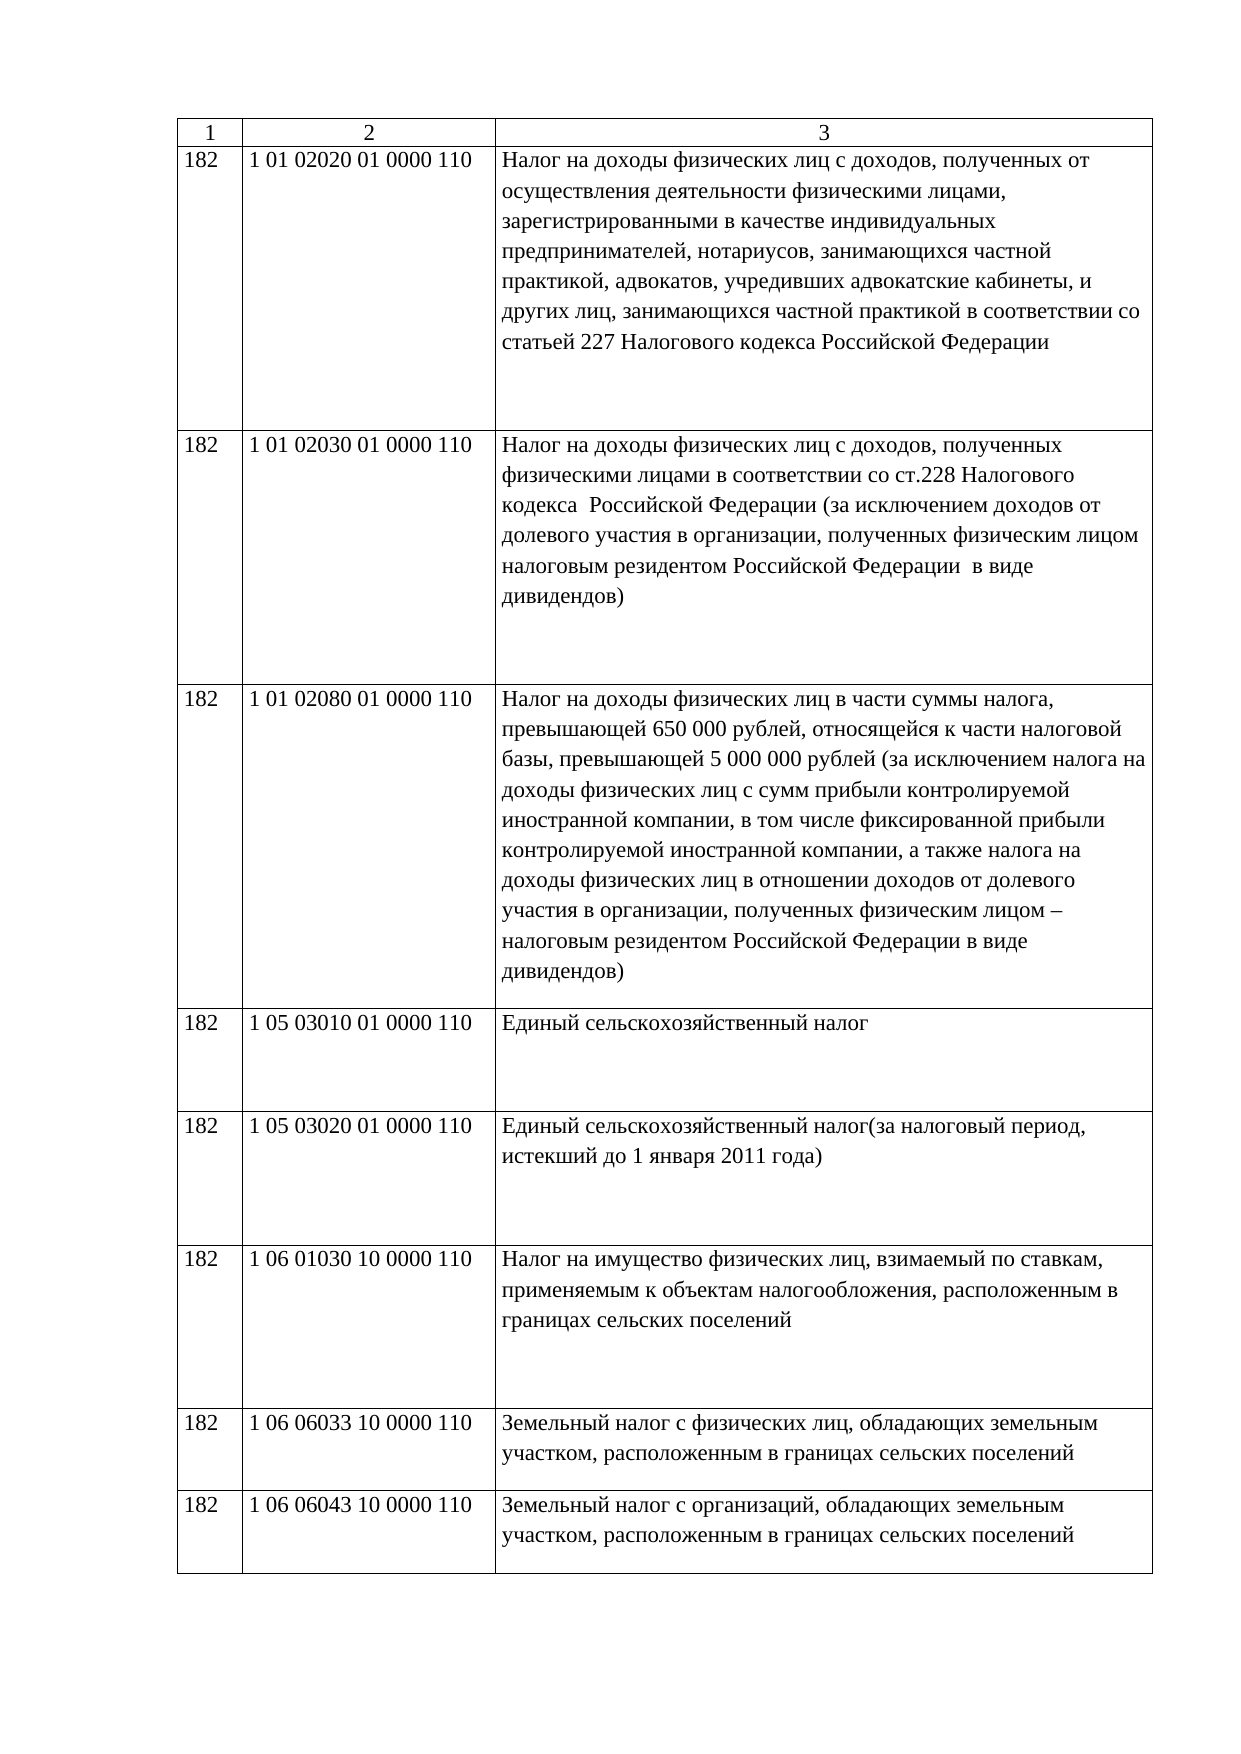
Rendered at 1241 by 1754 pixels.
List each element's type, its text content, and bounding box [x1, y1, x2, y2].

table_cell 1 05 03020 01 0000 110 [243, 1112, 495, 1244]
table_cell Налог на доходы физических лиц с доходов, полученных от осуществления деятельности физическими лицами, зарегистрированными в качестве индивидуальных предпринимателей, нотариусов, занимающихся частной практикой, адвокатов, учредивших адвокатские кабинеты, и других лиц, занимающихся частной практикой в соответствии со статьей 227 Налогового кодекса Российской Федерации [496, 147, 1152, 430]
table_cell Налог на имущество физических лиц, взимаемый по ставкам, применяемым к объектам налогообложения, расположенным в границах сельских поселений [496, 1246, 1152, 1408]
table_cell Налог на доходы физических лиц с доходов, полученных физическими лицами в соответствии со ст.228 Налогового кодекса Российской Федерации (за исключением доходов от долевого участия в организации, полученных физическим лицом налоговым резидентом Российской Федерации в виде дивидендов) [496, 431, 1152, 684]
table_cell 182 [178, 431, 242, 684]
table_cell 1 06 06033 10 0000 110 [243, 1409, 495, 1490]
table_cell Единый сельскохозяйственный налог [496, 1009, 1152, 1111]
table_cell 182 [178, 1409, 242, 1490]
table_cell 1 01 02020 01 0000 110 [243, 147, 495, 430]
table_cell 1 06 06043 10 0000 110 [243, 1491, 495, 1573]
table_cell 1 01 02030 01 0000 110 [243, 431, 495, 684]
table_cell Налог на доходы физических лиц в части суммы налога, превышающей 650 000 рублей, относящейся к части налоговой базы, превышающей 5 000 000 рублей (за исключением налога на доходы физических лиц с сумм прибыли контролируемой иностранной компании, в том числе фиксированной прибыли контролируемой иностранной компании, а также налога на доходы физических лиц в отношении доходов от долевого участия в организации, полученных физическим лицом – налоговым резидентом Российской Федерации в виде дивидендов) [496, 685, 1152, 1008]
table_cell 1 06 01030 10 0000 110 [243, 1246, 495, 1408]
table_header 3 [496, 119, 1152, 146]
table_cell 182 [178, 685, 242, 1008]
table_cell 182 [178, 147, 242, 430]
table_cell 182 [178, 1009, 242, 1111]
table_cell 182 [178, 1246, 242, 1408]
table_cell 182 [178, 1112, 242, 1244]
table_cell 182 [178, 1491, 242, 1573]
table_cell Единый сельскохозяйственный налог(за налоговый период, истекший до 1 января 2011 года) [496, 1112, 1152, 1244]
table_cell Земельный налог с физических лиц, обладающих земельным участком, расположенным в границах сельских поселений [496, 1409, 1152, 1490]
table_cell Земельный налог с организаций, обладающих земельным участком, расположенным в границах сельских поселений [496, 1491, 1152, 1573]
table_cell 1 05 03010 01 0000 110 [243, 1009, 495, 1111]
table_cell 1 01 02080 01 0000 110 [243, 685, 495, 1008]
table_header 1 [178, 119, 242, 146]
table_header 2 [243, 119, 495, 146]
